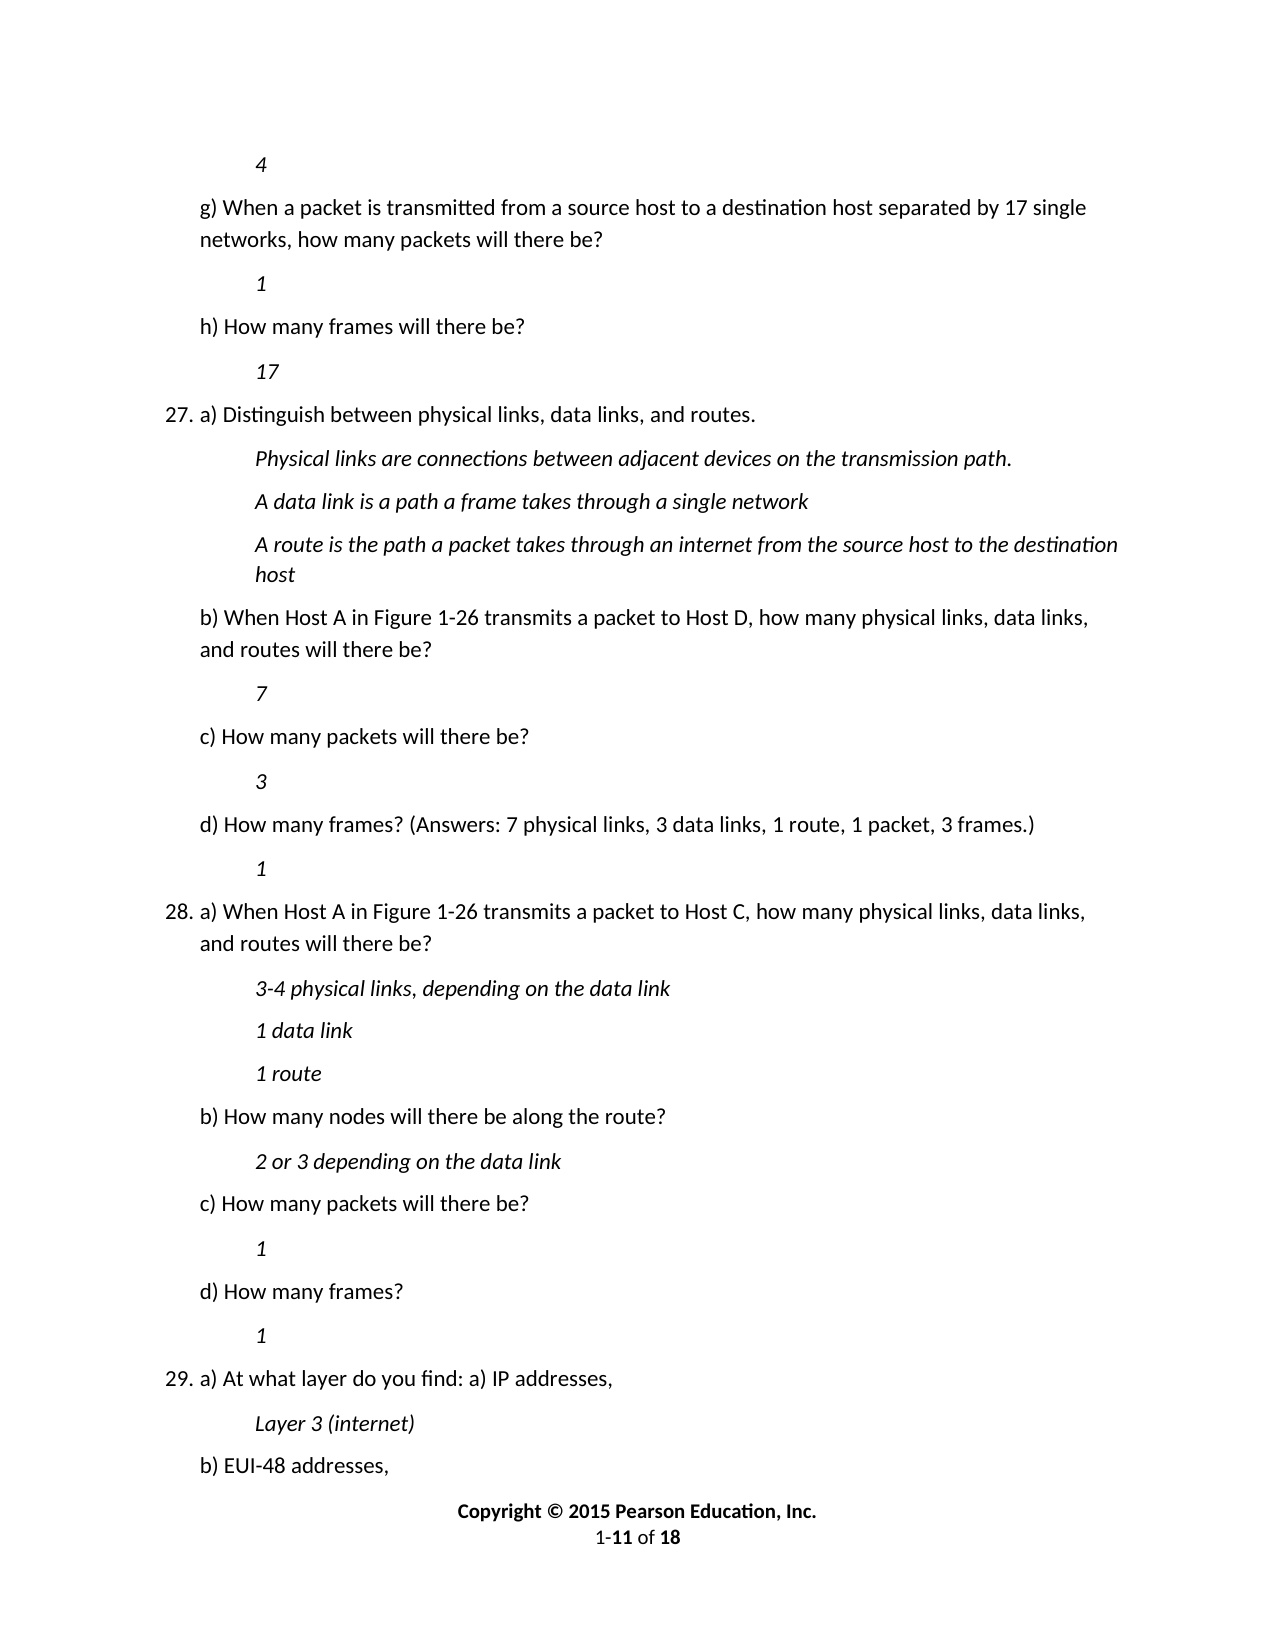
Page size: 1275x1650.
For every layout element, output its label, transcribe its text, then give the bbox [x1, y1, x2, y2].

text 29. a) At what layer do you find: a) IP addresses, [150, 1364, 1125, 1392]
text 27. a) Distinguish between physical links, data links, and routes. [150, 400, 1125, 428]
text 1 [255, 854, 1125, 882]
text 1 [255, 1322, 1125, 1349]
text c) How many packets will there be? [150, 1189, 1125, 1217]
text b) When Host A in Figure 1-26 transmits a packet to Host D, how many physical links, data links, and routes will there be? [150, 603, 1125, 663]
text 1 data link [255, 1017, 1125, 1045]
text 28. a) When Host A in Figure 1-26 transmits a packet to Host C, how many physical links, data links, and routes will there be? [150, 897, 1125, 957]
text 3-4 physical links, depending on the data link [255, 974, 1125, 1002]
text Layer 3 (internet) [255, 1409, 1125, 1437]
text 17 [255, 357, 1125, 385]
text 3 [255, 767, 1125, 795]
text g) When a packet is transmitted from a source host to a destination host separated by 17 single networks, how many packets will there be? [150, 193, 1125, 253]
text d) How many frames? [150, 1277, 1125, 1305]
text 2 or 3 depending on the data link [255, 1147, 1125, 1175]
text A route is the path a packet takes through an internet from the source host to the destination host [255, 530, 1125, 588]
text b) EUI-48 addresses, [150, 1452, 1125, 1480]
text Physical links are connections between adjacent devices on the transmission path. [255, 444, 1125, 472]
text 1 [255, 1234, 1125, 1262]
text h) How many frames will there be? [150, 312, 1125, 340]
text d) How many frames? (Answers: 7 physical links, 3 data links, 1 route, 1 packet, 3 frames.) [150, 810, 1125, 838]
text b) How many nodes will there be along the route? [150, 1102, 1125, 1130]
text c) How many packets will there be? [150, 722, 1125, 750]
text 7 [255, 679, 1125, 708]
text 1 [255, 269, 1125, 298]
text 4 [255, 150, 1125, 178]
text A data link is a path a frame takes through a single network [255, 487, 1125, 515]
text 1 route [255, 1059, 1125, 1087]
